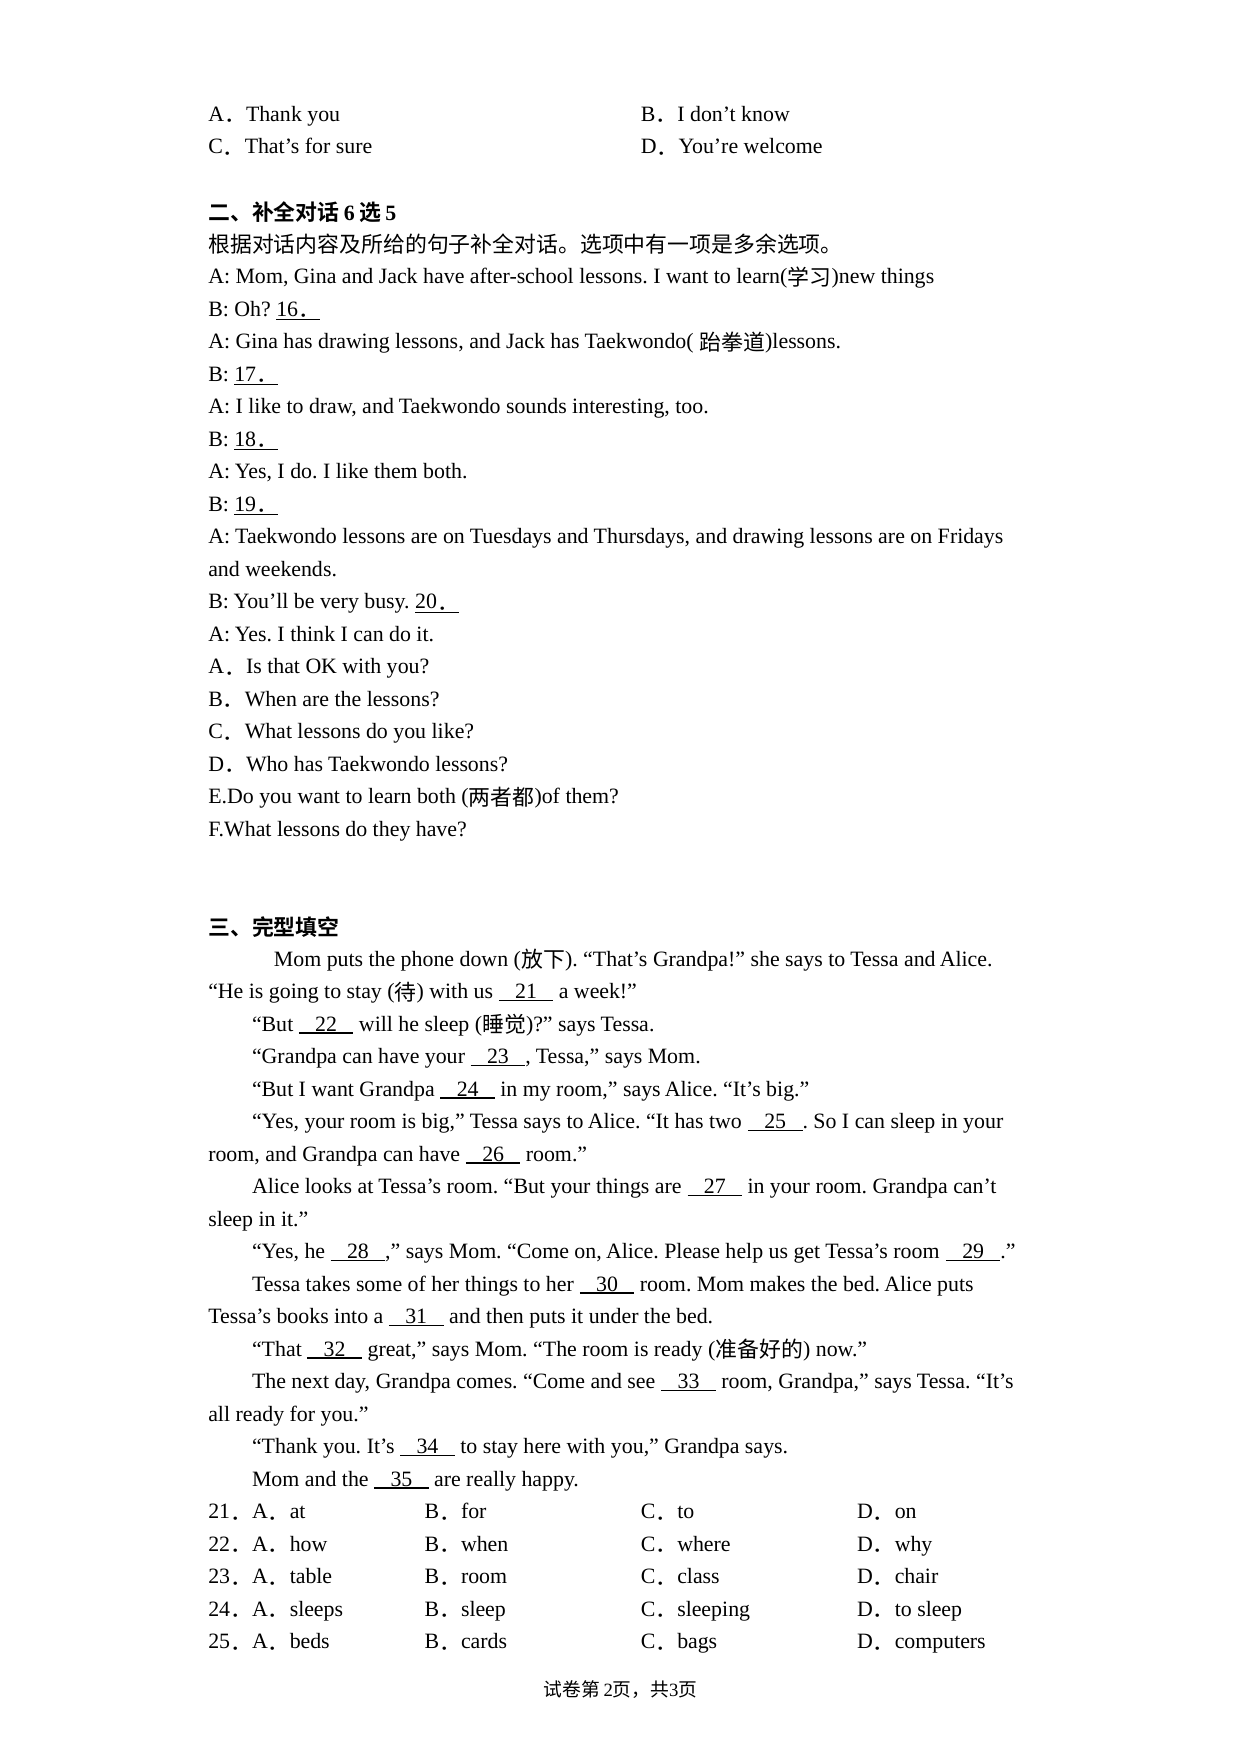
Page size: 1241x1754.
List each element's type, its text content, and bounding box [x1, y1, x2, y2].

text Mom puts the phone down (放下). “That’s Grandpa!” she says to Tessa and Alice. “He is going to stay (待) with us 21 a week!” [208, 942, 1032, 1007]
text Tessa takes some of her things to her 30 room. Mom makes the bed. Alice puts Tessa’s books into a 31 and then puts it under the bed. [208, 1267, 1032, 1332]
text B: 19． [208, 487, 1032, 519]
text 23．A．table B．room C．class D．chair [208, 1559, 1032, 1592]
text Alice looks at Tessa’s room. “But your things are 27 in your room. Grandpa can’t sleep in it.” [208, 1169, 1032, 1234]
text C．What lessons do you like? [208, 714, 1032, 747]
text “But 22 will he sleep (睡觉)?” says Tessa. [208, 1007, 1032, 1039]
text B．When are the lessons? [208, 682, 1032, 714]
text The next day, Grandpa comes. “Come and see 33 room, Grandpa,” says Tessa. “It’s all ready for you.” [208, 1364, 1032, 1429]
text A: Yes. I think I can do it. [208, 617, 1032, 649]
text 根据对话内容及所给的句子补全对话。选项中有一项是多余选项。 [208, 227, 1032, 259]
text A: Yes, I do. I like them both. [208, 454, 1032, 487]
text 22．A．how B．when C．where D．why [208, 1527, 1032, 1559]
text 三、完型填空 [208, 909, 1032, 942]
text 二、补全对话6选5 [208, 194, 1032, 227]
text A．Thank you B．I don’t know [208, 97, 1032, 129]
text A．Is that OK with you? [208, 649, 1032, 682]
text “Thank you. It’s 34 to stay here with you,” Grandpa says. [208, 1429, 1032, 1462]
text “But I want Grandpa 24 in my room,” says Alice. “It’s big.” [208, 1072, 1032, 1104]
text Mom and the 35 are really happy. [208, 1462, 1032, 1494]
text 21．A．at B．for C．to D．on [208, 1494, 1032, 1527]
text “Grandpa can have your 23 , Tessa,” says Mom. [208, 1039, 1032, 1072]
text E.Do you want to learn both (两者都)of them? [208, 779, 1032, 812]
text C．That’s for sure D．You’re welcome [208, 129, 1032, 162]
text “Yes, your room is big,” Tessa says to Alice. “It has two 25 . So I can sleep in your room, and Grandpa can have 26 room.” [208, 1104, 1032, 1169]
text B: You’ll be very busy. 20． [208, 584, 1032, 617]
text 25．A．beds B．cards C．bags D．computers [208, 1624, 1032, 1657]
text D．Who has Taekwondo lessons? [208, 747, 1032, 779]
text A: Mom, Gina and Jack have after-school lessons. I want to learn(学习)new things [208, 259, 1032, 292]
text B: 18． [208, 422, 1032, 454]
text A: Taekwondo lessons are on Tuesdays and Thursdays, and drawing lessons are on Fridays and weekends. [208, 519, 1032, 584]
text B: Oh? 16． [208, 292, 1032, 324]
text B: 17． [208, 357, 1032, 389]
text “That 32 great,” says Mom. “The room is ready (准备好的) now.” [208, 1332, 1032, 1364]
text F.What lessons do they have? [208, 812, 1032, 844]
text “Yes, he 28 ,” says Mom. “Come on, Alice. Please help us get Tessa’s room 29 .” [208, 1234, 1032, 1267]
text A: Gina has drawing lessons, and Jack has Taekwondo( 跆拳道)lessons. [208, 324, 1032, 357]
text A: I like to draw, and Taekwondo sounds interesting, too. [208, 389, 1032, 422]
text 24．A．sleeps B．sleep C．sleeping D．to sleep [208, 1592, 1032, 1624]
